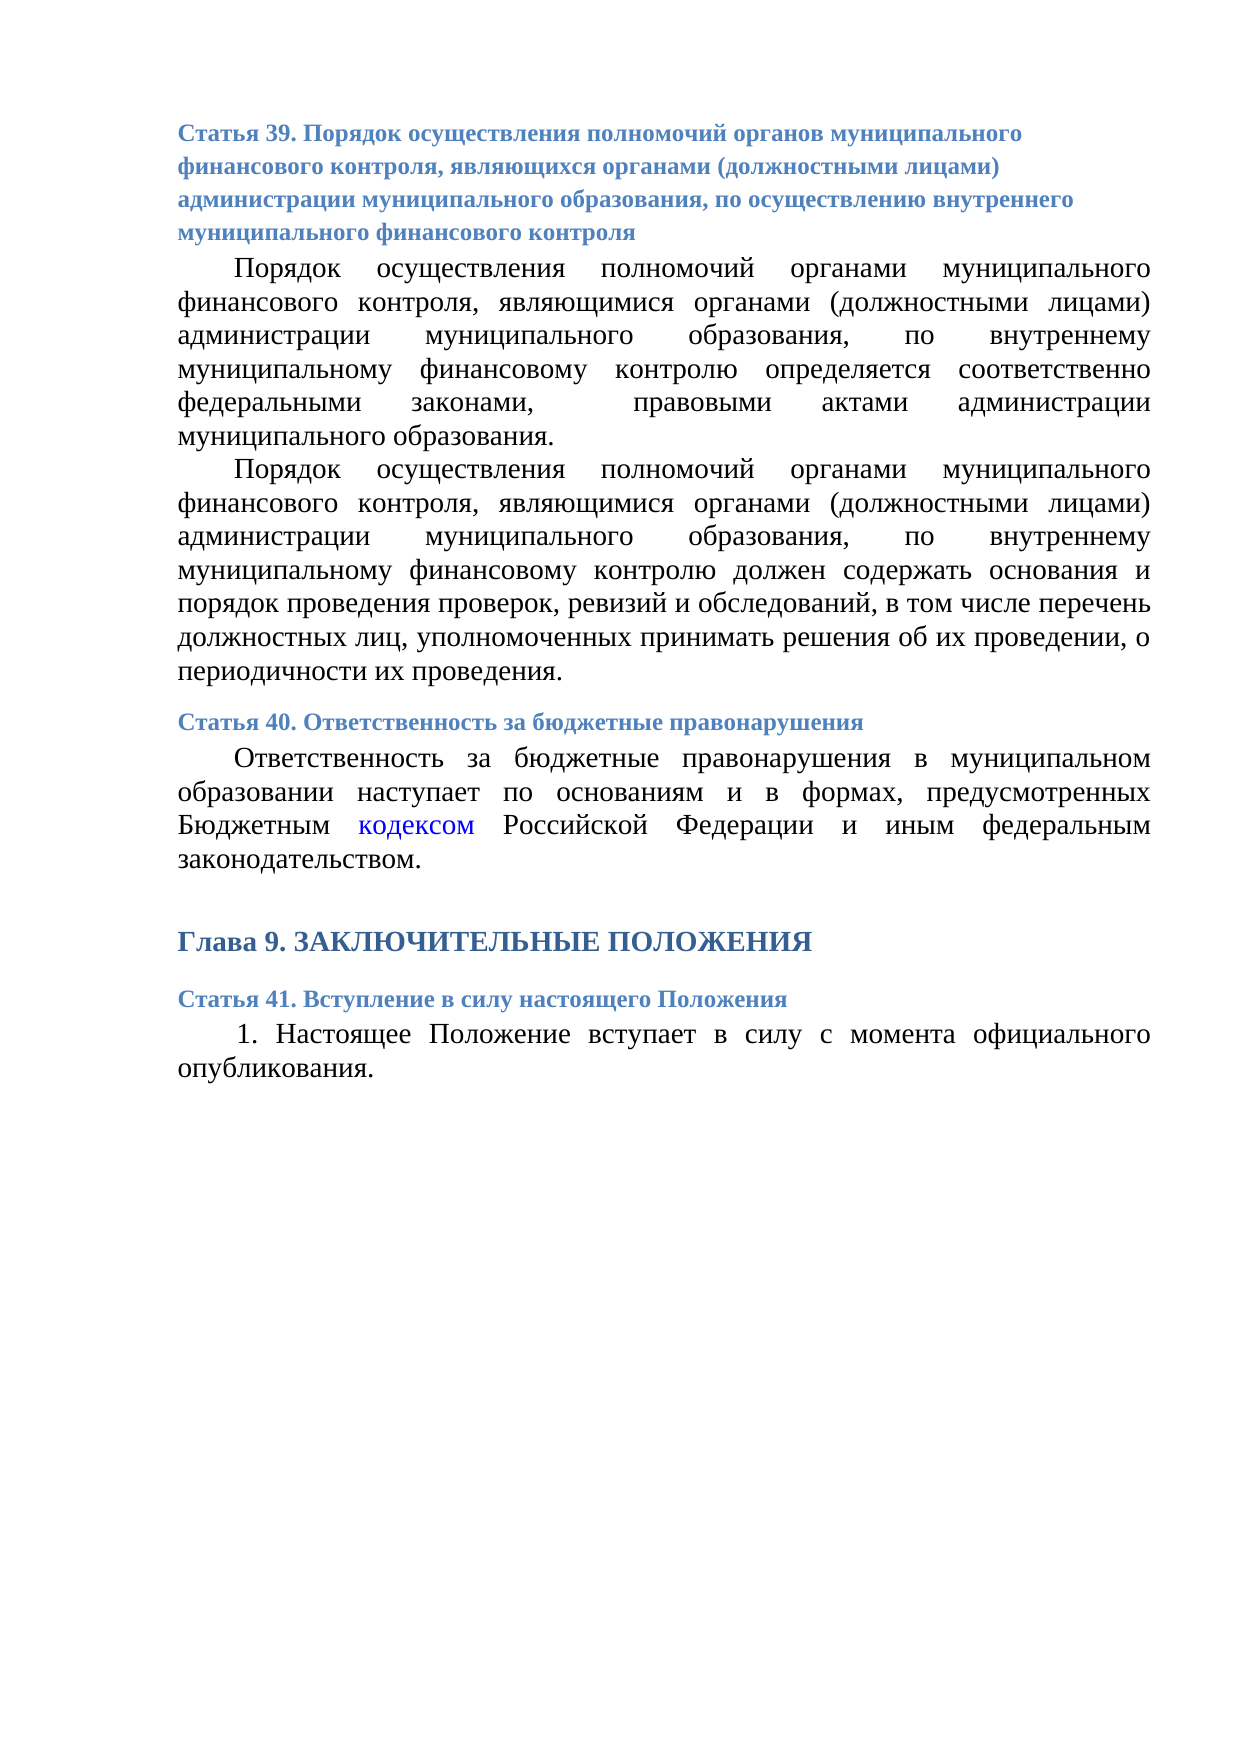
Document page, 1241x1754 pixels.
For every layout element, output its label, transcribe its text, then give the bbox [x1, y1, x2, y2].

text 1. Настоящее Положение вступает в силу с момента официального опубликования. [177, 1017, 1152, 1084]
subtitle Статья 39. Порядок осуществления полномочий органов муниципального финансового контроля, являющихся органами (должностными лицами) администрации муниципального образования, по осуществлению внутреннего муниципального финансового контроля [177, 118, 1152, 246]
subtitle Статья 41. Вступление в силу настоящего Положения [177, 984, 1152, 1012]
text Порядок осуществления полномочий органами муниципального финансового контроля, являющимися органами (должностными лицами) администрации муниципального образования, по внутреннему муниципальному финансовому контролю должен содержать основания и порядок проведения проверок, ревизий и обследований, в том числе перечень должностных лиц, уполномоченных принимать решения об их проведении, о периодичности их проведения. [177, 451, 1152, 686]
text Порядок осуществления полномочий органами муниципального финансового контроля, являющимися органами (должностными лицами) администрации муниципального образования, по внутреннему муниципальному финансовому контролю определяется соответственно федеральными законами, правовыми актами администрации муниципального образования. [177, 250, 1152, 451]
subtitle Глава 9. ЗАКЛЮЧИТЕЛЬНЫЕ ПОЛОЖЕНИЯ [177, 924, 1152, 958]
subtitle Статья 40. Ответственность за бюджетные правонарушения [177, 707, 1152, 736]
text Ответственность за бюджетные правонарушения в муниципальном образовании наступает по основаниям и в формах, предусмотренных Бюджетным кодексом Российской Федерации и иным федеральным законодательством. [177, 740, 1152, 874]
